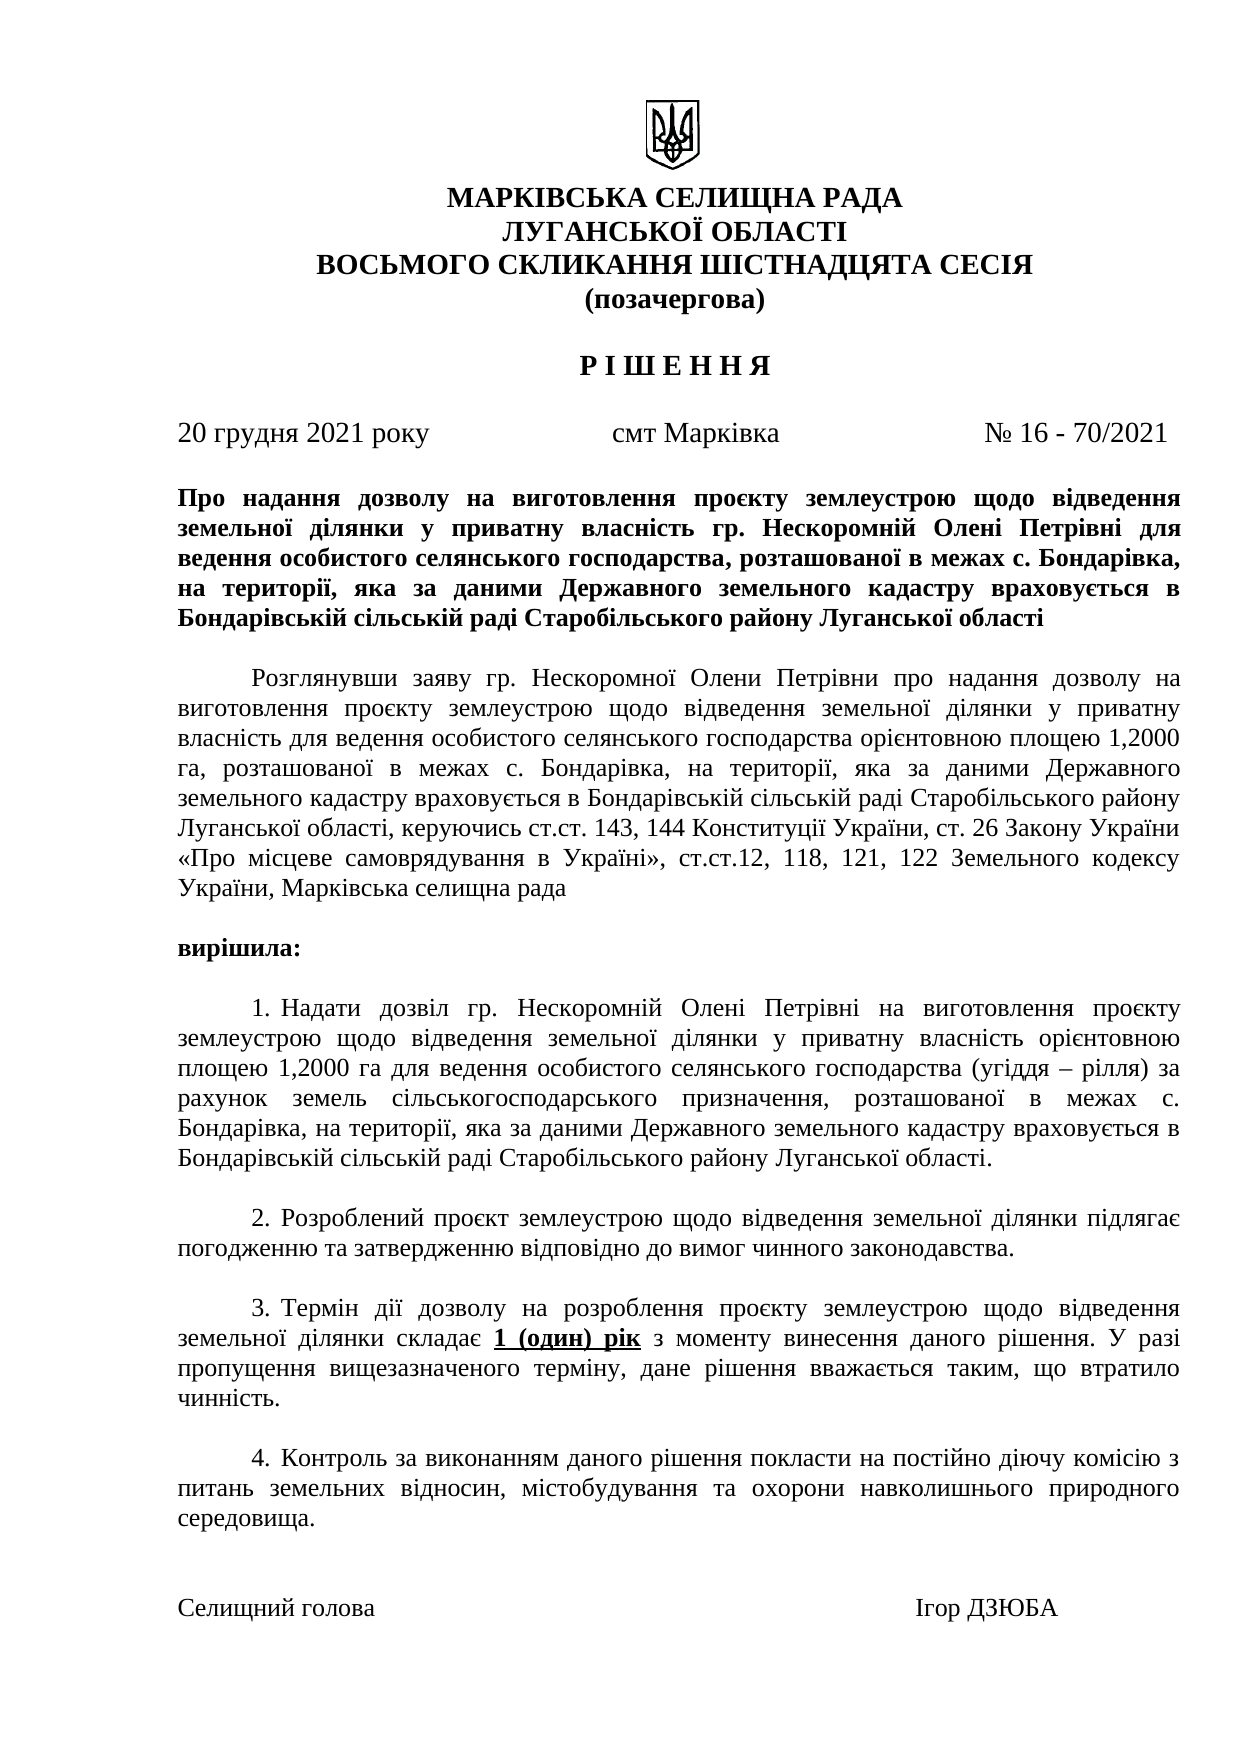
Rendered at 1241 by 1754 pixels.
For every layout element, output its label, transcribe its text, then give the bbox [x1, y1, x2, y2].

text вирішила: [177, 932, 1181, 962]
list Надати дозвіл гр. Нескоромній Олені Петрівні на виготовлення проєкту землеустрою щодо відведення земельної ділянки у приватну власність орієнтовною площею 1,2000 га для ведення особистого селянського господарства (угіддя – рілля) за рахунок земель сільськогосподарського призначення, розташованої в межах с. Бондарівка, на території, яка за даними Державного земельного кадастру враховується в Бондарівській сільській раді Старобільського району Луганської області. [177, 992, 1181, 1172]
text (позачергова) [177, 281, 1172, 314]
text Селищний голова Ігор ДЗЮБА [177, 1592, 1181, 1622]
text 20 грудня 2021 року смт Марківка № 16 - 70/2021 [177, 415, 1172, 449]
text Про надання дозволу на виготовлення проєкту землеустрою щодо відведення земельної ділянки у приватну власність гр. Нескоромній Олені Петрівні для ведення особистого селянського господарства, розташованої в межах с. Бондарівка, на території, яка за даними Державного земельного кадастру враховується в Бондарівській сільській раді Старобільського району Луганської області [177, 482, 1181, 632]
list Контроль за виконанням даного рішення покласти на постійно діючу комісію з питань земельних відносин, містобудування та охорони навколишнього природного середовища. [177, 1442, 1181, 1532]
list Розроблений проєкт землеустрою щодо відведення земельної ділянки підлягає погодженню та затвердженню відповідно до вимог чинного законодавства. [177, 1202, 1181, 1262]
subtitle МАРКІВСЬКА СЕЛИЩНА РАДА [177, 180, 1172, 214]
text Р І Ш Е Н Н Я [177, 348, 1172, 382]
picture [646, 100, 700, 170]
text Розглянувши заяву гр. Нескоромної Олени Петрівни про надання дозволу на виготовлення проєкту землеустрою щодо відведення земельної ділянки у приватну власність для ведення особистого селянського господарства орієнтовною площею 1,2000 га, розташованої в межах с. Бондарівка, на території, яка за даними Державного земельного кадастру враховується в Бондарівській сільській раді Старобільського району Луганської області, керуючись ст.ст. 143, 144 Конституції України, ст. 26 Закону України «Про місцеве самоврядування в Україні», ст.ст.12, 118, 121, 122 Земельного кодексу України, Марківська селищна рада [177, 662, 1181, 902]
text ВОСЬМОГО СКЛИКАННЯ ШІСТНАДЦЯТА СЕСІЯ [177, 247, 1172, 281]
subtitle ЛУГАНСЬКОЇ ОБЛАСТІ [177, 214, 1172, 247]
list Термін дії дозволу на розроблення проєкту землеустрою щодо відведення земельної ділянки складає 1 (один) рік з моменту винесення даного рішення. У разі пропущення вищезазначеного терміну, дане рішення вважається таким, що втратило чинність. [177, 1292, 1181, 1412]
